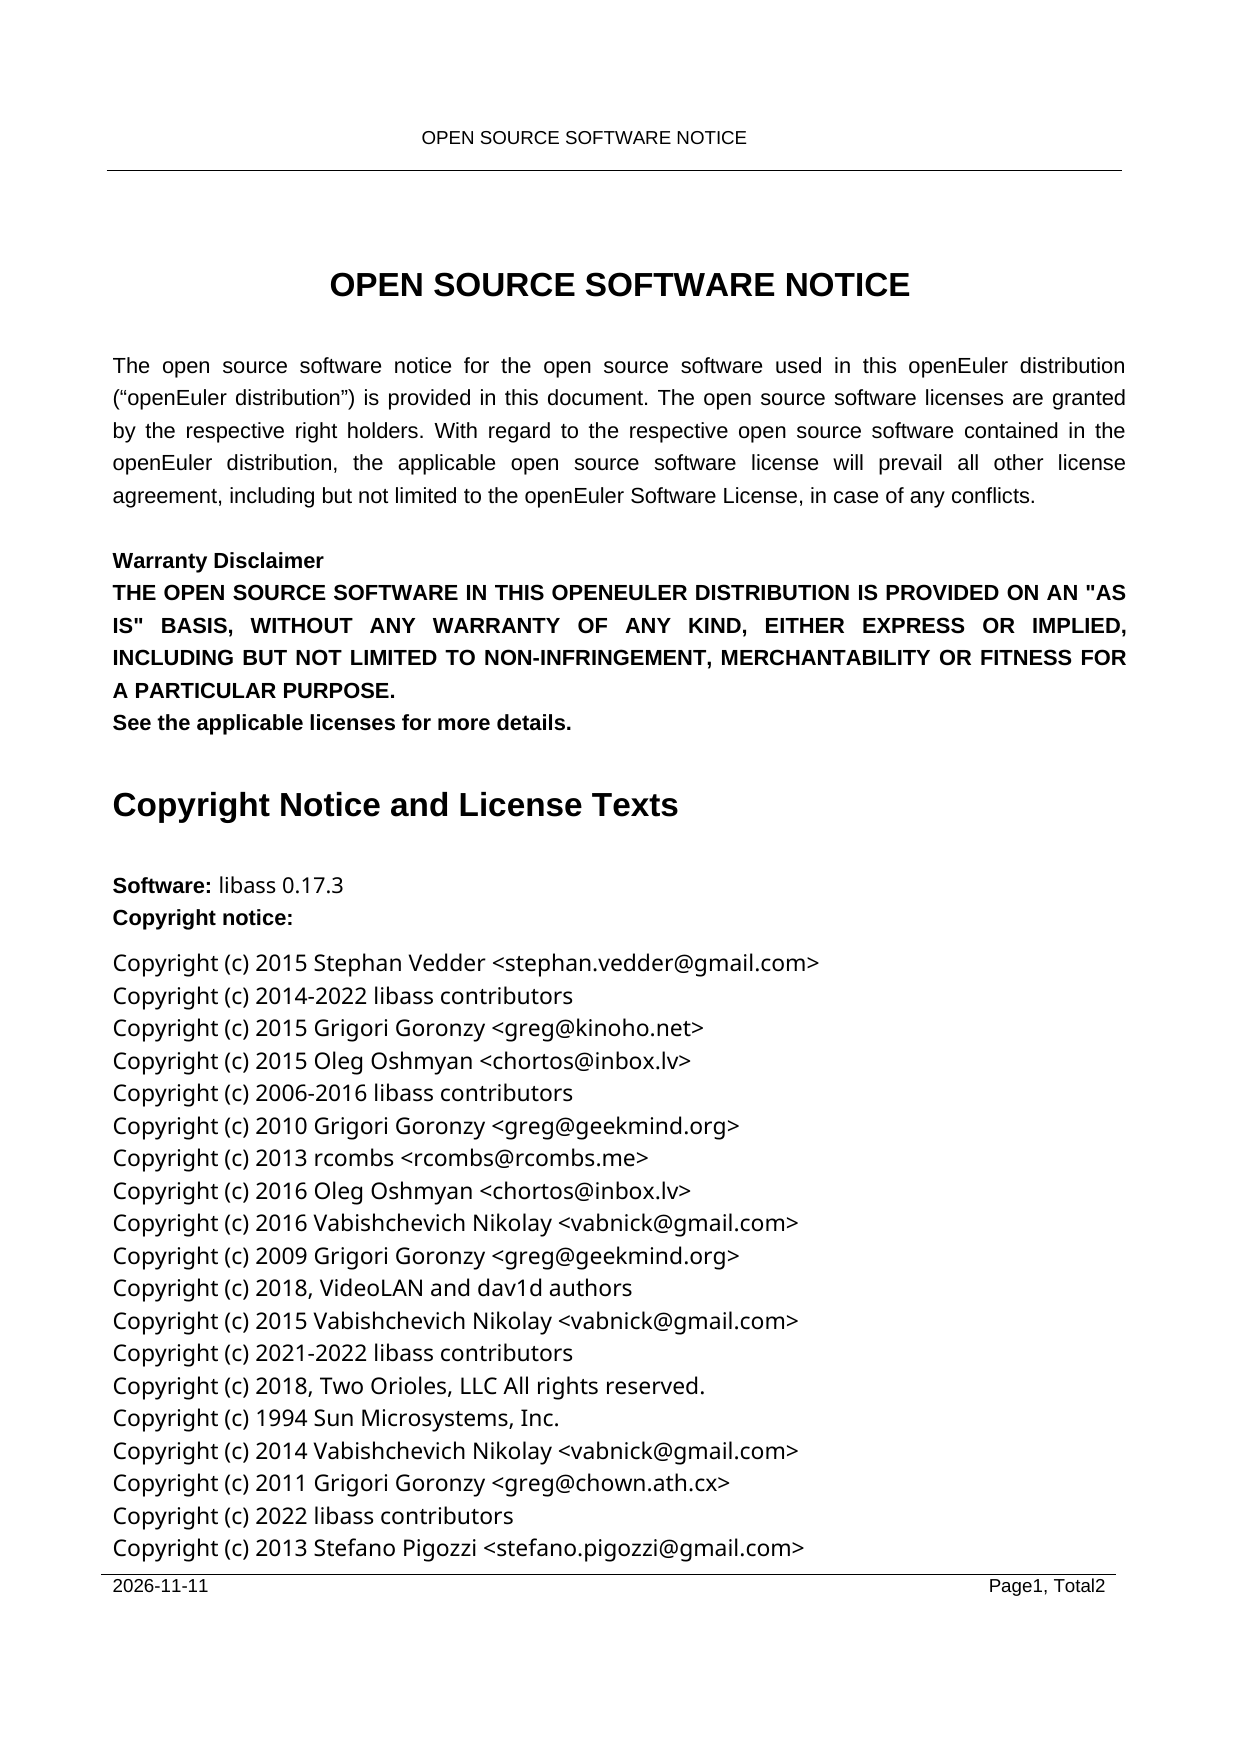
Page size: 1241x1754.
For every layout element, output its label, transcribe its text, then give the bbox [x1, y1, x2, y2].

text OPEN SOURCE SOFTWARE NOTICE [112, 251, 1128, 316]
text Copyright notice: [112, 901, 1128, 934]
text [112, 947, 1128, 1564]
text Warranty Disclaimer [112, 544, 1128, 576]
title Software: libass 0.17.3 [112, 869, 1128, 901]
text Copyright Notice and License Texts [112, 771, 1128, 836]
text THE OPEN SOURCE SOFTWARE IN THIS OPENEULER DISTRIBUTION IS PROVIDED ON AN "AS IS" BASIS, WITHOUT ANY WARRANTY OF ANY KIND, EITHER EXPRESS OR IMPLIED, INCLUDING BUT NOT LIMITED TO NON-INFRINGEMENT, MERCHANTABILITY OR FITNESS FOR A PARTICULAR PURPOSE. See the applicable licenses for more details. [112, 576, 1128, 739]
text The open source software notice for the open source software used in this openEuler distribution (“openEuler distribution”) is provided in this document. The open source software licenses are granted by the respective right holders. With regard to the respective open source software contained in the openEuler distribution, the applicable open source software license will prevail all other license agreement, including but not limited to the openEuler Software License, in case of any conflicts. [112, 349, 1128, 511]
